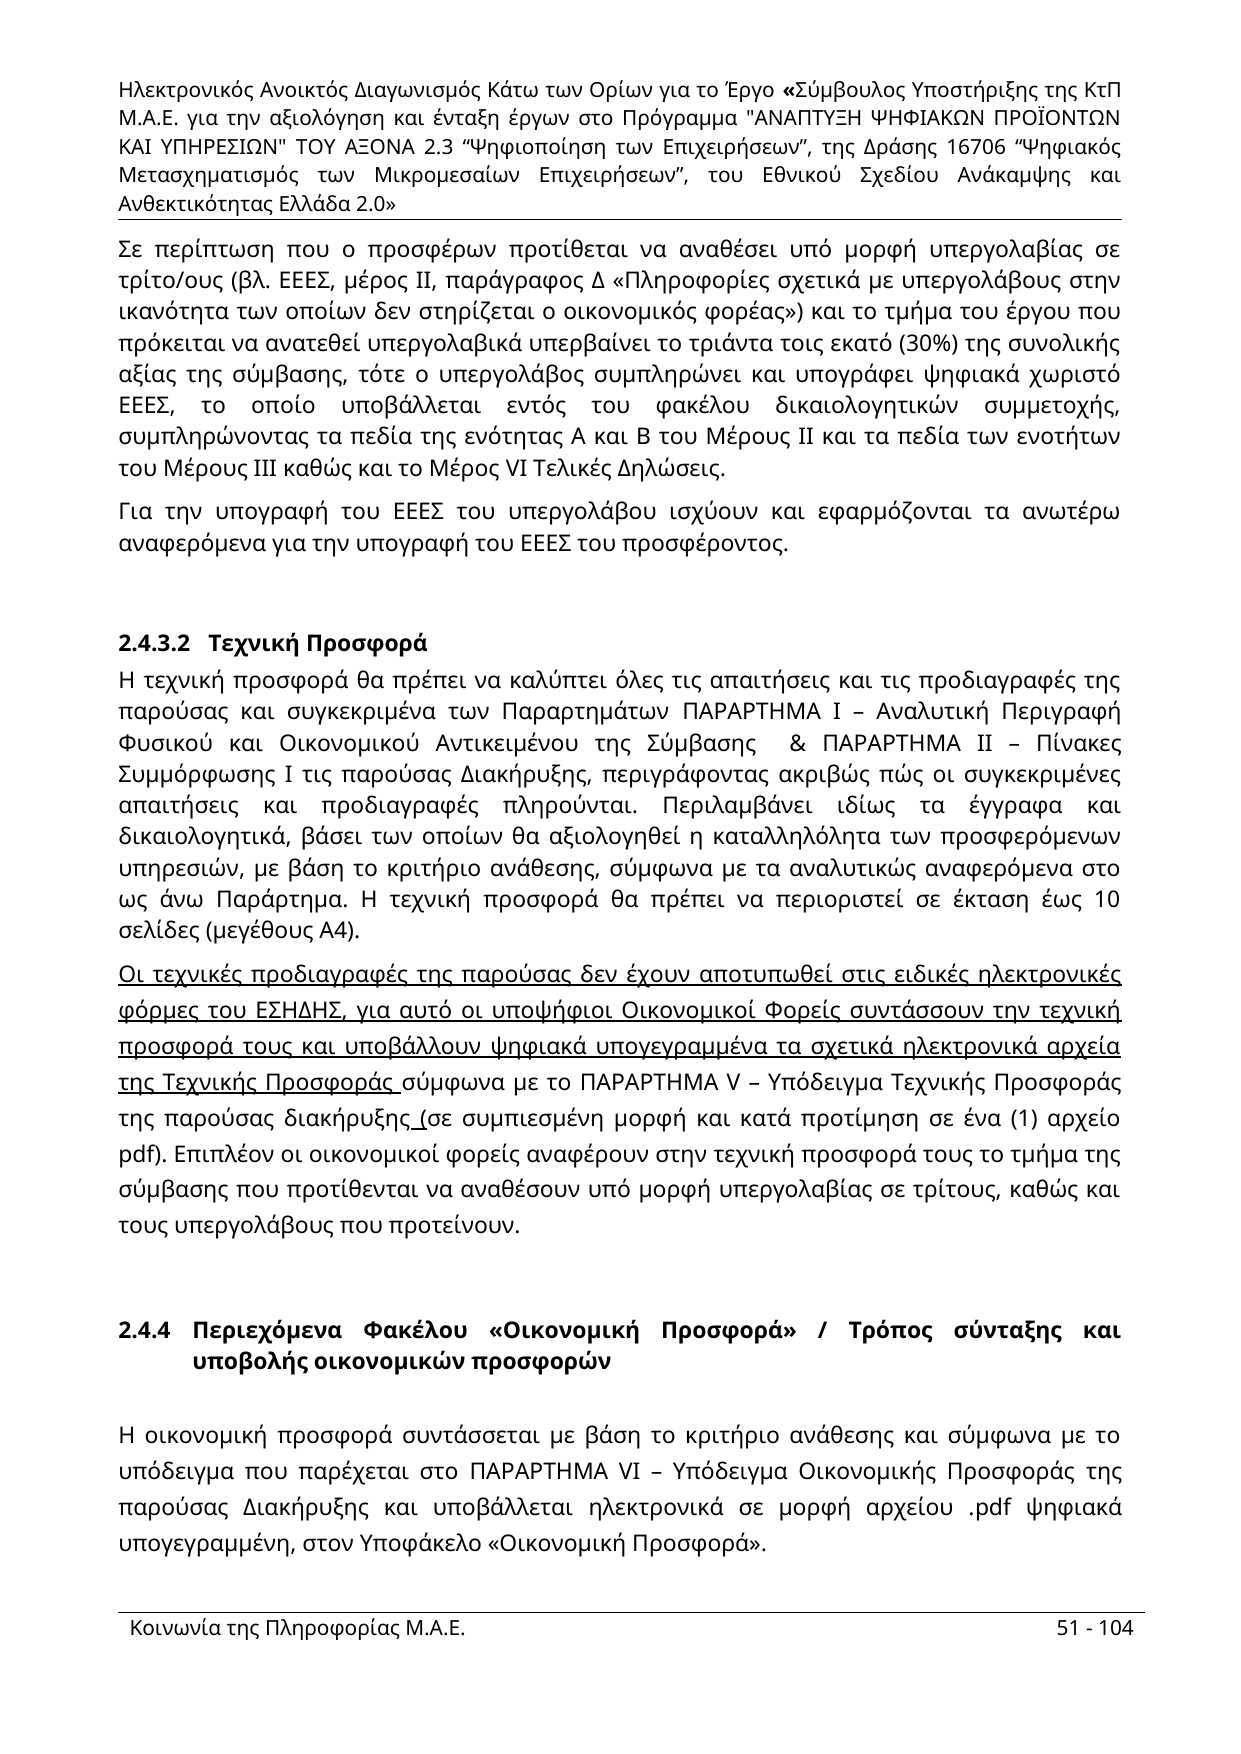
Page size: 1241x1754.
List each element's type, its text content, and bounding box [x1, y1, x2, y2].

text Οι τεχνικές προδιαγραφές της παρούσας δεν έχουν αποτυπωθεί στις ειδικές ηλεκτρονικές φόρμες του ΕΣΗΔΗΣ, για αυτό οι υποψήφιοι Οικονομικοί Φορείς συντάσσουν την τεχνική προσφορά τους και υποβάλλουν ψηφιακά υπογεγραμμένα τα σχετικά ηλεκτρονικά αρχεία της Τεχνικής Προσφοράς σύμφωνα με το ΠΑΡΑΡΤΗΜΑ V – Υπόδειγμα Τεχνικής Προσφοράς της παρούσας διακήρυξης (σε συμπιεσμένη μορφή και κατά προτίμηση σε ένα (1) αρχείο pdf). Επιπλέον οι οικονομικοί φορείς αναφέρουν στην τεχνική προσφορά τους το τμήμα της σύμβασης που προτίθενται να αναθέσουν υπό μορφή υπεργολαβίας σε τρίτους, καθώς και τους υπεργολάβους που προτείνουν. [118, 1022, 1122, 1241]
text Η οικονομική προσφορά συντάσσεται με βάση το κριτήριο ανάθεσης και σύμφωνα με το υπόδειγμα που παρέχεται στο ΠΑΡΑΡΤΗΜΑ VI – Υπόδειγμα Οικονομικής Προσφοράς της παρούσας Διακήρυξης και υποβάλλεται ηλεκτρονικά σε μορφή αρχείου .pdf ψηφιακά υπογεγραμμένη, στον Υποφάκελο «Οικονομική Προσφορά». [118, 1419, 1122, 1558]
text Σε περίπτωση που ο προσφέρων προτίθεται να αναθέσει υπό μορφή υπεργολαβίας σε τρίτο/ους (βλ. ΕΕΕΣ, μέρος ΙΙ, παράγραφος Δ «Πληροφορίες σχετικά με υπεργολάβους στην ικανότητα των οποίων δεν στηρίζεται ο οικονομικός φορέας») και το τμήμα του έργου που πρόκειται να ανατεθεί υπεργολαβικά υπερβαίνει το τριάντα τοις εκατό (30%) της συνολικής αξίας της σύμβασης, τότε ο υπεργολάβος συμπληρώνει και υπογράφει ψηφιακά χωριστό ΕΕΕΣ, το οποίο υποβάλλεται εντός του φακέλου δικαιολογητικών συμμετοχής, συμπληρώνοντας τα πεδία της ενότητας Α και Β του Μέρους ΙΙ και τα πεδία των ενοτήτων του Μέρους ΙΙΙ καθώς και το Μέρος VI Τελικές Δηλώσεις. [118, 233, 1122, 483]
text H τεχνική προσφορά θα πρέπει να καλύπτει όλες τις απαιτήσεις και τις προδιαγραφές της παρούσας και συγκεκριμένα των Παραρτημάτων ΠΑΡΑΡΤΗΜΑ Ι – Αναλυτική Περιγραφή Φυσικού και Οικονομικού Αντικειμένου της Σύμβασης & ΠΑΡΑΡΤΗΜΑ ΙΙ – Πίνακες Συμμόρφωσης Ι τις παρούσας Διακήρυξης, περιγράφοντας ακριβώς πώς οι συγκεκριμένες απαιτήσεις και προδιαγραφές πληρούνται. Περιλαμβάνει ιδίως τα έγγραφα και δικαιολογητικά, βάσει των οποίων θα αξιολογηθεί η καταλληλόλητα των προσφερόμενων υπηρεσιών, με βάση το κριτήριο ανάθεσης, σύμφωνα με τα αναλυτικώς αναφερόμενα στο ως άνω Παράρτημα. Η τεχνική προσφορά θα πρέπει να περιοριστεί σε έκταση έως 10 σελίδες (μεγέθους Α4). [118, 664, 1122, 945]
text Για την υπογραφή του ΕΕΕΣ του υπεργολάβου ισχύουν και εφαρμόζονται τα ανωτέρω αναφερόμενα για την υπογραφή του ΕΕΕΣ του προσφέροντος. [118, 495, 1122, 558]
subtitle Τεχνική Προσφορά [118, 627, 1122, 658]
subtitle Περιεχόμενα Φακέλου «Οικονομική Προσφορά» / Τρόπος σύνταξης και υποβολής οικονομικών προσφορών [118, 1314, 1122, 1377]
